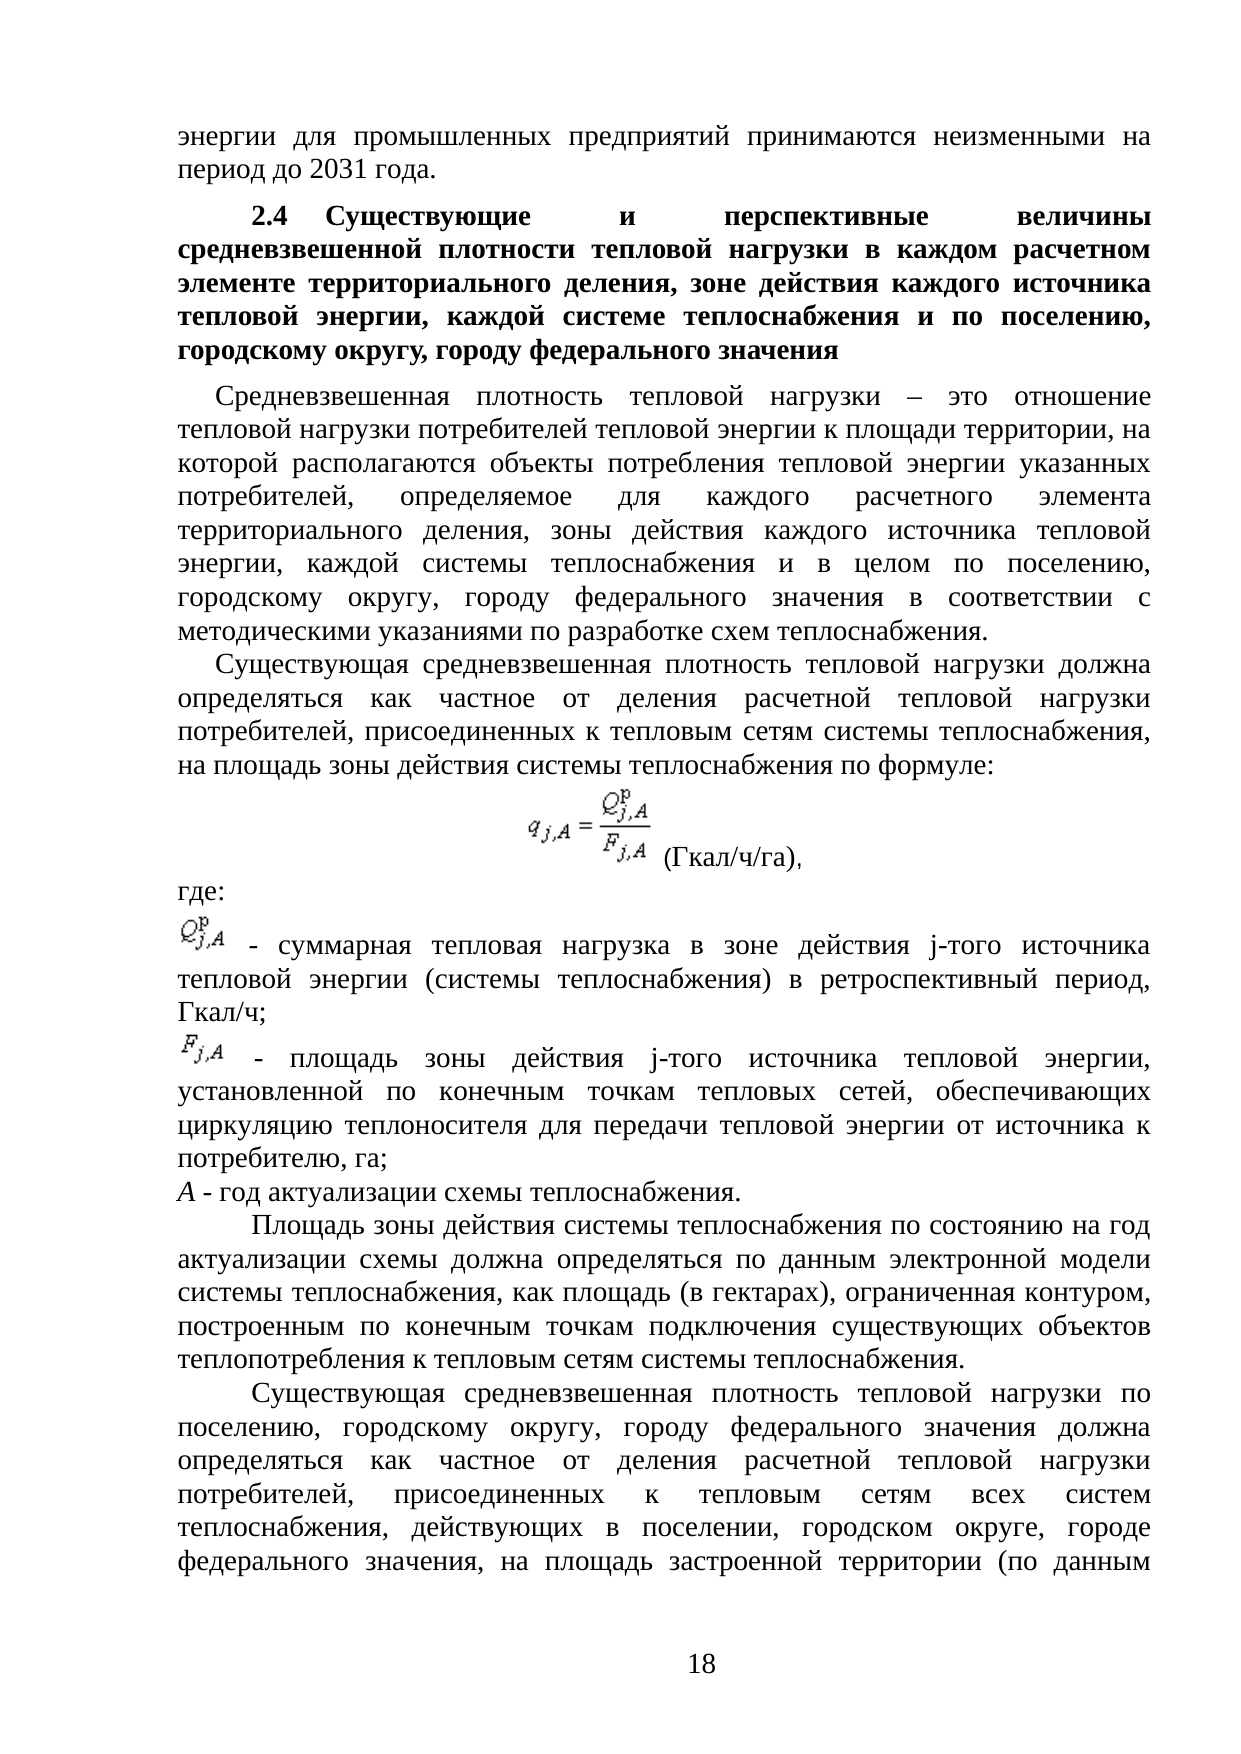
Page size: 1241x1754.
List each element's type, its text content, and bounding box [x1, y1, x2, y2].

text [177, 1375, 1152, 1576]
text Площадь зоны действия системы теплоснабжения по состоянию на год актуализации схемы должна определяться по данным электронной модели системы теплоснабжения, как площадь (в гектарах), ограниченная контуром, построенным по конечным точкам подключения существующих объектов теплопотребления к тепловым сетям системы теплоснабжения. [177, 1207, 1152, 1375]
text где: [177, 873, 1152, 906]
text - площадь зоны действия j-того источника тепловой энергии, установленной по конечным точкам тепловых сетей, обеспечивающих циркуляцию теплоносителя для передачи тепловой энергии от источника к потребителю, га; [177, 1028, 1152, 1174]
text Средневзвешенная плотность тепловой нагрузки – это отношение тепловой нагрузки потребителей тепловой энергии к площади территории, на которой располагаются объекты потребления тепловой энергии указанных потребителей, определяемое для каждого расчетного элемента территориального деления, зоны действия каждого источника тепловой энергии, каждой системы теплоснабжения и в целом по поселению, городскому округу, городу федерального значения в соответствии с методическими указаниями по разработке схем теплоснабжения. [177, 378, 1152, 646]
text - суммарная тепловая нагрузка в зоне действия j-того источника тепловой энергии (системы теплоснабжения) в ретроспективный период, Гкал/ч; [177, 906, 1152, 1028]
picture [526, 780, 657, 867]
picture [177, 1027, 228, 1067]
text A - год актуализации схемы теплоснабжения. [177, 1174, 1152, 1207]
picture [177, 906, 229, 955]
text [177, 118, 1152, 185]
subtitle Существующие и перспективные величины средневзвешенной плотности тепловой нагрузки в каждом расчетном элементе территориального деления, зоне действия каждого источника тепловой энергии, каждой системе теплоснабжения и по поселению, городскому округу, городу федерального значения [177, 198, 1152, 365]
text Существующая средневзвешенная плотность тепловой нагрузки должна определяться как частное от деления расчетной тепловой нагрузки потребителей, присоединенных к тепловым сетям системы теплоснабжения, на площадь зоны действия системы теплоснабжения по формуле: [177, 646, 1152, 780]
text (Гкал/ч/га), [177, 780, 1152, 873]
